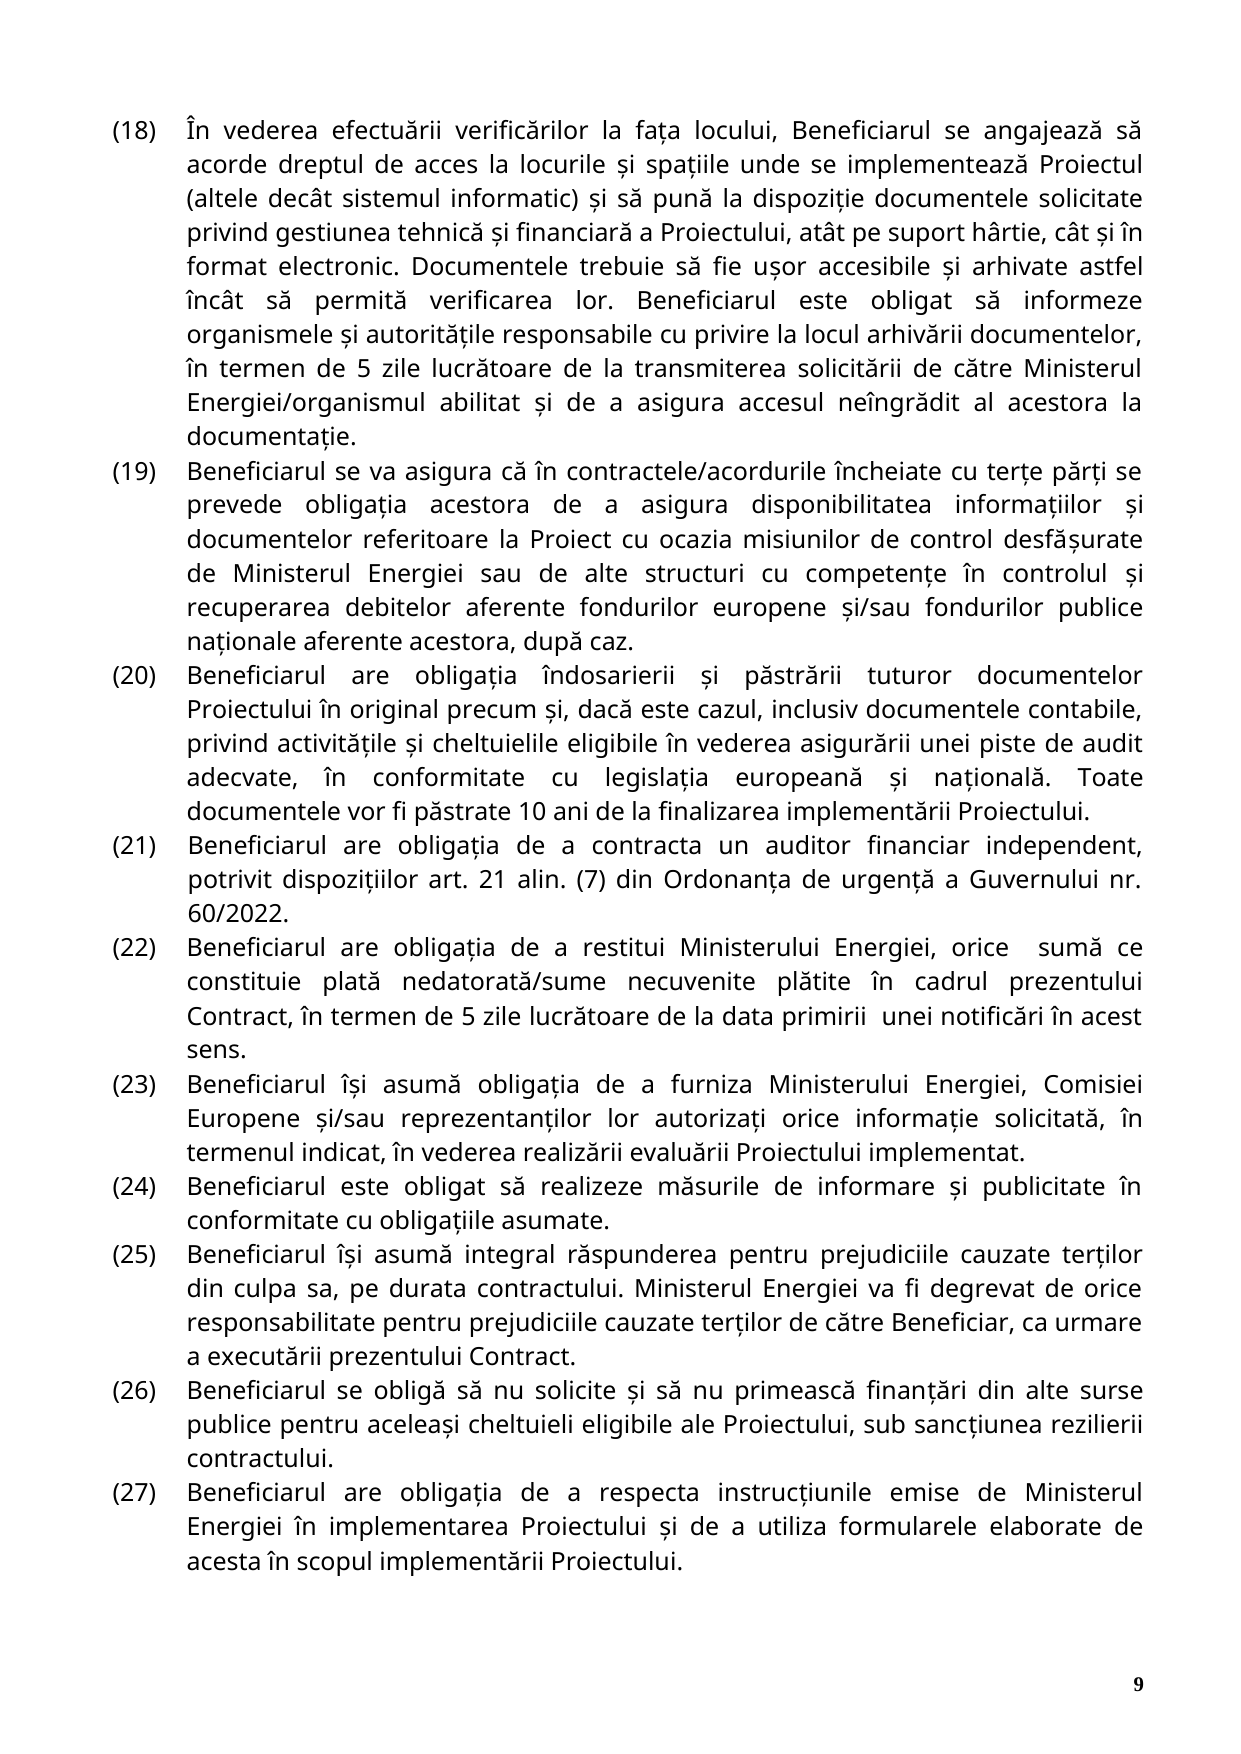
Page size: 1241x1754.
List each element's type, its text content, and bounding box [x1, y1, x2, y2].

list Beneficiarul are obligaţia îndosarierii și păstrării tuturor documentelor Proiectului în original precum şi, dacă este cazul, inclusiv documentele contabile, privind activităţile şi cheltuielile eligibile în vederea asigurării unei piste de audit adecvate, în conformitate cu legislația europeană şi naţională. Toate documentele vor fi păstrate 10 ani de la finalizarea implementării Proiectului. [112, 657, 1144, 828]
list Beneficiarul are obligaţia de a respecta instrucţiunile emise de Ministerul Energiei în implementarea Proiectului și de a utiliza formularele elaborate de acesta în scopul implementării Proiectului. [112, 1475, 1144, 1577]
list Beneficiarul se va asigura că în contractele/acordurile încheiate cu terțe părți se prevede obligația acestora de a asigura disponibilitatea informațiilor și documentelor referitoare la Proiect cu ocazia misiunilor de control desfășurate de Ministerul Energiei sau de alte structuri cu competențe în controlul și recuperarea debitelor aferente fondurilor europene și/sau fondurilor publice naționale aferente acestora, după caz. [112, 453, 1144, 657]
list Beneficiarul se obligă să nu solicite şi să nu primească finanţări din alte surse publice pentru aceleaşi cheltuieli eligibile ale Proiectului, sub sancţiunea rezilierii contractului. [112, 1373, 1144, 1475]
list Beneficiarul are obligaţia de a restitui Ministerului Energiei, orice sumă ce constituie plată nedatorată/sume necuvenite plătite în cadrul prezentului Contract, în termen de 5 zile lucrătoare de la data primirii unei notificări în acest sens. [112, 930, 1144, 1066]
list În vederea efectuării verificărilor la fața locului, Beneficiarul se angajează să acorde dreptul de acces la locurile și spațiile unde se implementează Proiectul (altele decât sistemul informatic) și să pună la dispoziție documentele solicitate privind gestiunea tehnică și financiară a Proiectului, atât pe suport hârtie, cât și în format electronic. Documentele trebuie să fie ușor accesibile și arhivate astfel încât să permită verificarea lor. Beneficiarul este obligat să informeze organismele și autoritățile responsabile cu privire la locul arhivării documentelor, în termen de 5 zile lucrătoare de la transmiterea solicitării de către Ministerul Energiei/organismul abilitat și de a asigura accesul neîngrădit al acestora la documentație. [112, 112, 1144, 453]
list Beneficiarul își asumă integral răspunderea pentru prejudiciile cauzate terților din culpa sa, pe durata contractului. Ministerul Energiei va fi degrevat de orice responsabilitate pentru prejudiciile cauzate terților de către Beneficiar, ca urmare a executării prezentului Contract. [112, 1237, 1144, 1373]
list Beneficiarul este obligat să realizeze măsurile de informare şi publicitate în conformitate cu obligaţiile asumate. [112, 1168, 1144, 1237]
list Beneficiarul își asumă obligaţia de a furniza Ministerului Energiei, Comisiei Europene şi/sau reprezentanților lor autorizați orice informaţie solicitată, în termenul indicat, în vederea realizării evaluării Proiectului implementat. [112, 1066, 1144, 1168]
list Beneficiarul are obligația de a contracta un auditor financiar independent, potrivit dispozițiilor art. 21 alin. (7) din Ordonanța de urgență a Guvernului nr. 60/2022. [112, 828, 1144, 930]
